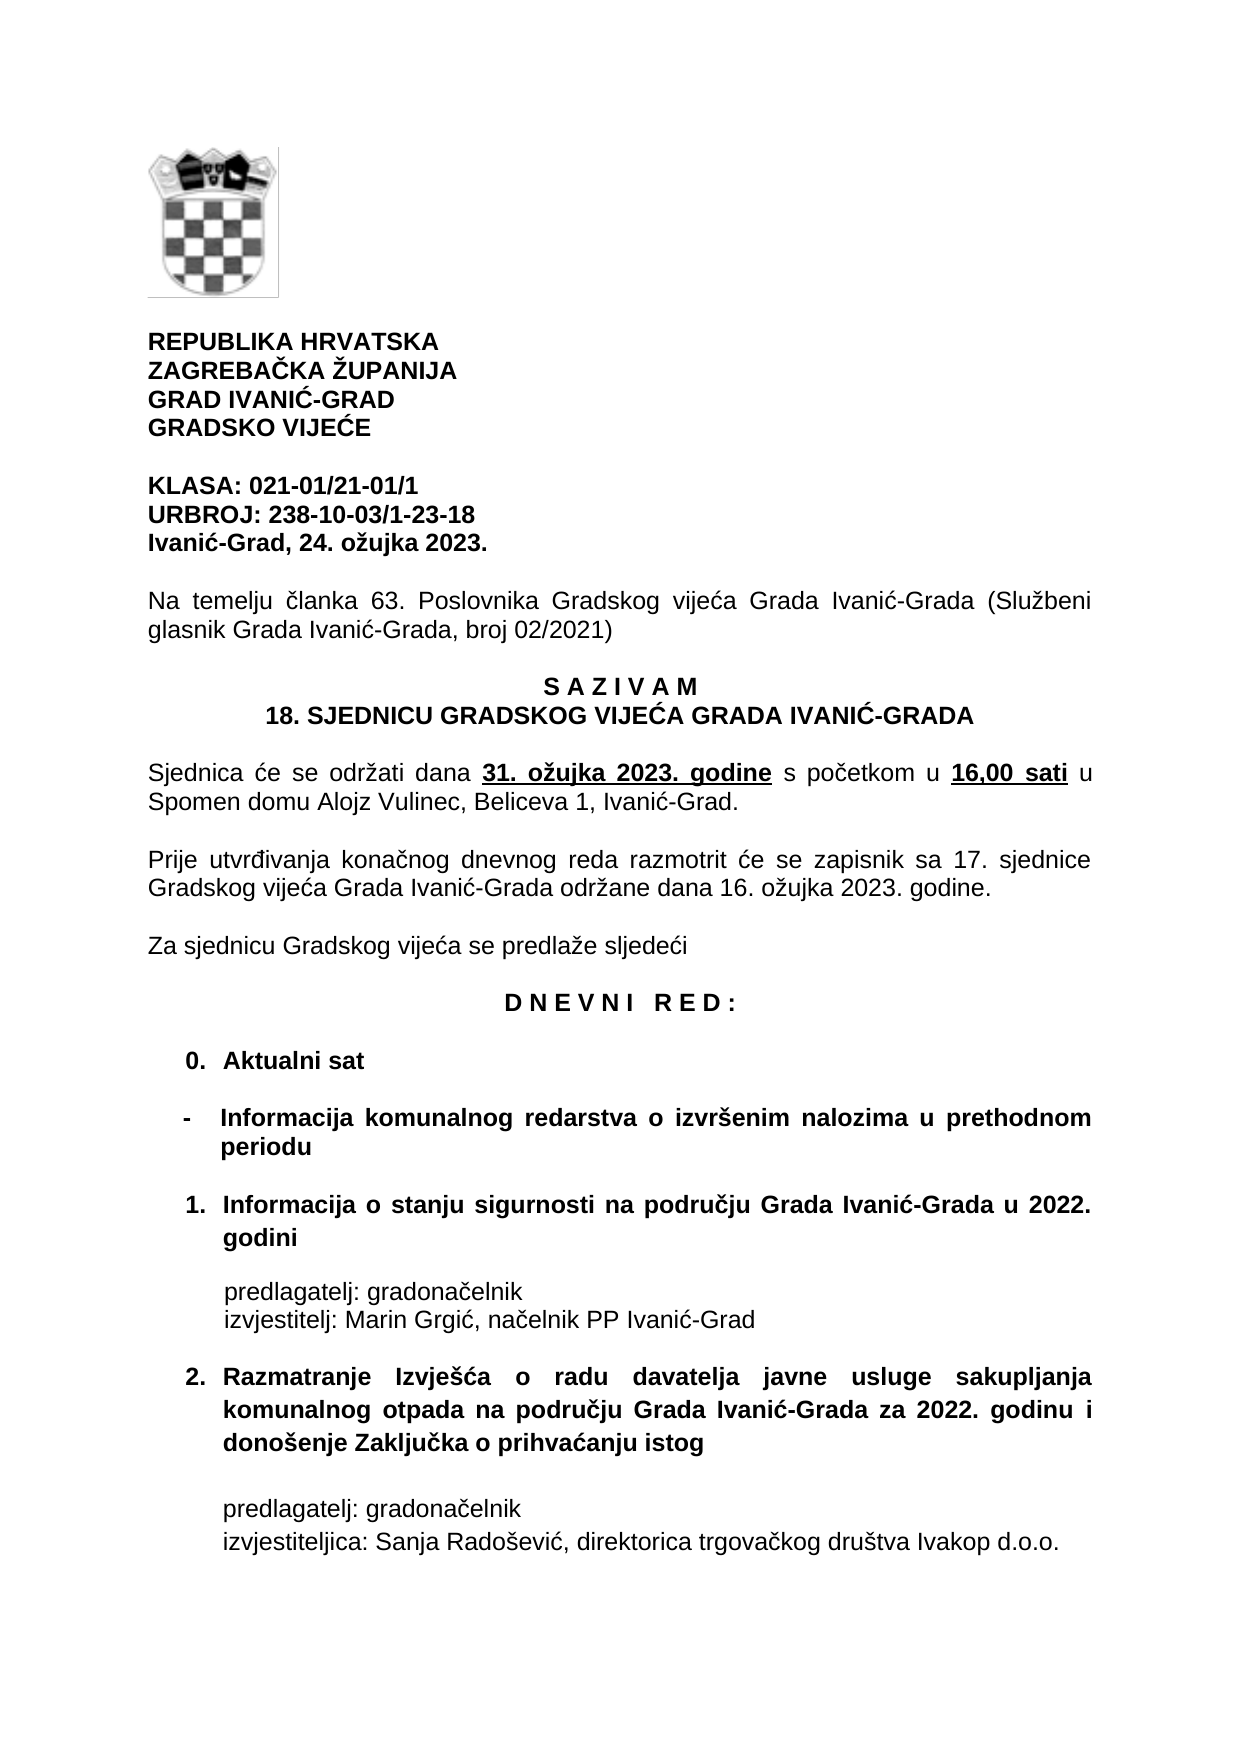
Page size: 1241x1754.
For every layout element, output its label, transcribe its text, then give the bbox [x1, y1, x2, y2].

text Ivanić-Grad, 24. ožujka 2023. [148, 528, 1093, 557]
text S A Z I V A M [148, 672, 1093, 701]
list Aktualni sat [185, 1046, 1093, 1075]
list Razmatranje Izvješća o radu davatelja javne usluge sakupljanja komunalnog otpada na području Grada Ivanić-Grada za 2022. godinu i donošenje Zaključka o prihvaćanju istog [185, 1362, 1093, 1457]
text Prije utvrđivanja konačnog dnevnog reda razmotrit će se zapisnik sa 17. sjednice Gradskog vijeća Grada Ivanić-Grada održane dana 16. ožujka 2023. godine. [148, 845, 1093, 902]
text D N E V N I R E D : [148, 988, 1093, 1017]
text KLASA: 021-01/21-01/1 [148, 471, 1093, 500]
list izvjestiteljica: Sanja Radošević, direktorica trgovačkog društva Ivakop d.o.o. [223, 1527, 1093, 1556]
text GRADSKO VIJEĆE [148, 413, 1093, 442]
list Informacija o stanju sigurnosti na području Grada Ivanić-Grada u 2022. godini [185, 1190, 1093, 1251]
text Za sjednicu Gradskog vijeća se predlaže sljedeći [148, 931, 1093, 960]
text URBROJ: 238-10-03/1-23-18 [148, 500, 1093, 528]
text Sjednica će se održati dana 31. ožujka 2023. godine s početkom u 16,00 sati u Spomen domu Alojz Vulinec, Beliceva 1, Ivanić-Grad. [148, 758, 1093, 816]
text Na temelju članka 63. Poslovnika Gradskog vijeća Grada Ivanić-Grada (Službeni glasnik Grada Ivanić-Grada, broj 02/2021) [148, 586, 1093, 643]
text 18. SJEDNICU GRADSKOG VIJEĆA GRADA IVANIĆ-GRADA [148, 701, 1093, 730]
list Informacija komunalnog redarstva o izvršenim nalozima u prethodnom periodu [183, 1103, 1093, 1161]
text predlagatelj: gradonačelnik [148, 1277, 1093, 1305]
text GRAD IVANIĆ-GRAD [148, 385, 1093, 413]
text REPUBLIKA HRVATSKA [148, 327, 1093, 356]
text ZAGREBAČKA ŽUPANIJA [148, 356, 1093, 385]
list predlagatelj: gradonačelnik [223, 1494, 1093, 1523]
picture [147, 147, 281, 300]
text izvjestitelj: Marin Grgić, načelnik PP Ivanić-Grad [148, 1305, 1093, 1334]
